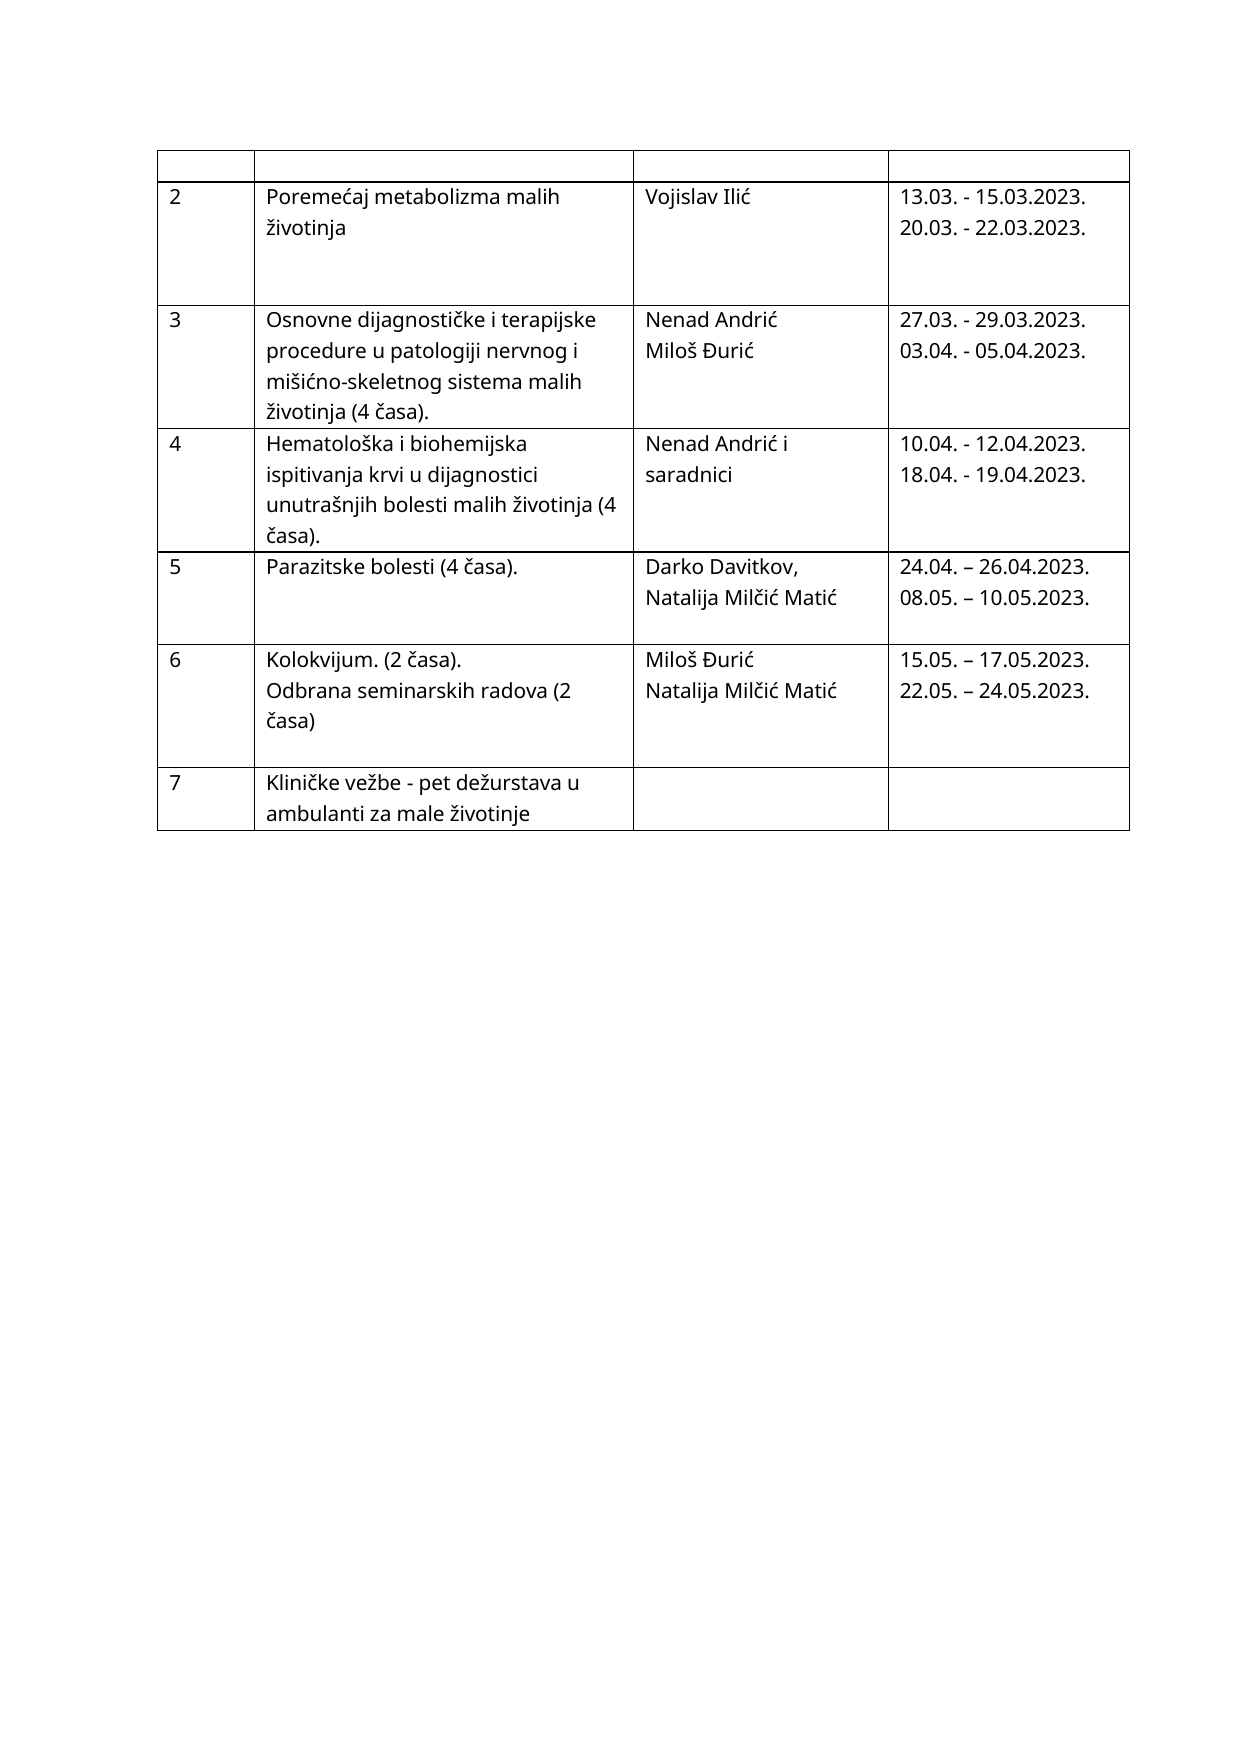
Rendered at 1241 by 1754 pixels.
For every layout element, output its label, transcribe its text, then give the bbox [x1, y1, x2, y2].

table_cell Nenad Andrić Miloš Đurić [634, 306, 888, 428]
table_cell 3 [158, 306, 254, 428]
table_cell 4 [158, 429, 254, 551]
table_cell Osnovne dijagnostičke i terapijske procedure u patologiji nervnog i mišićno-skeletnog sistema malih životinja (4 časa). [255, 306, 633, 428]
table_cell Hematološka i biohemijska ispitivanja krvi u dijagnostici unutrašnjih bolesti malih životinja (4 časa). [255, 429, 633, 551]
table_cell Kliničke vežbe - pet dežurstava u ambulanti za male životinje [255, 768, 633, 829]
table_cell Darko Davitkov, Natalija Milčić Matić [634, 553, 888, 644]
table_cell 13.03. - 15.03.2023. 20.03. - 22.03.2023. [889, 183, 1129, 304]
table_cell Poremećaj metabolizma malih životinja [255, 183, 633, 304]
table_cell 6 [158, 645, 254, 767]
table_cell 24.04. – 26.04.2023. 08.05. – 10.05.2023. [889, 553, 1129, 644]
table_cell 1 [158, 151, 254, 181]
table_cell 2 [158, 183, 254, 304]
table_cell [634, 768, 888, 829]
table_cell 7 [158, 768, 254, 829]
table_cell [889, 768, 1129, 829]
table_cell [634, 151, 888, 181]
table_cell 10.04. - 12.04.2023. 18.04. - 19.04.2023. [889, 429, 1129, 551]
table_cell Parazitske bolesti (4 časa). [255, 553, 633, 644]
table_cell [255, 151, 633, 181]
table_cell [889, 151, 1129, 181]
table_cell Miloš Đurić Natalija Milčić Matić [634, 645, 888, 767]
table_cell 15.05. – 17.05.2023. 22.05. – 24.05.2023. [889, 645, 1129, 767]
table_cell 5 [158, 553, 254, 644]
table_cell Vojislav Ilić [634, 183, 888, 304]
table_cell 27.03. - 29.03.2023. 03.04. - 05.04.2023. [889, 306, 1129, 428]
table_cell Kolokvijum. (2 časa). Odbrana seminarskih radova (2 časa) [255, 645, 633, 767]
table_cell Nenad Andrić i saradnici [634, 429, 888, 551]
